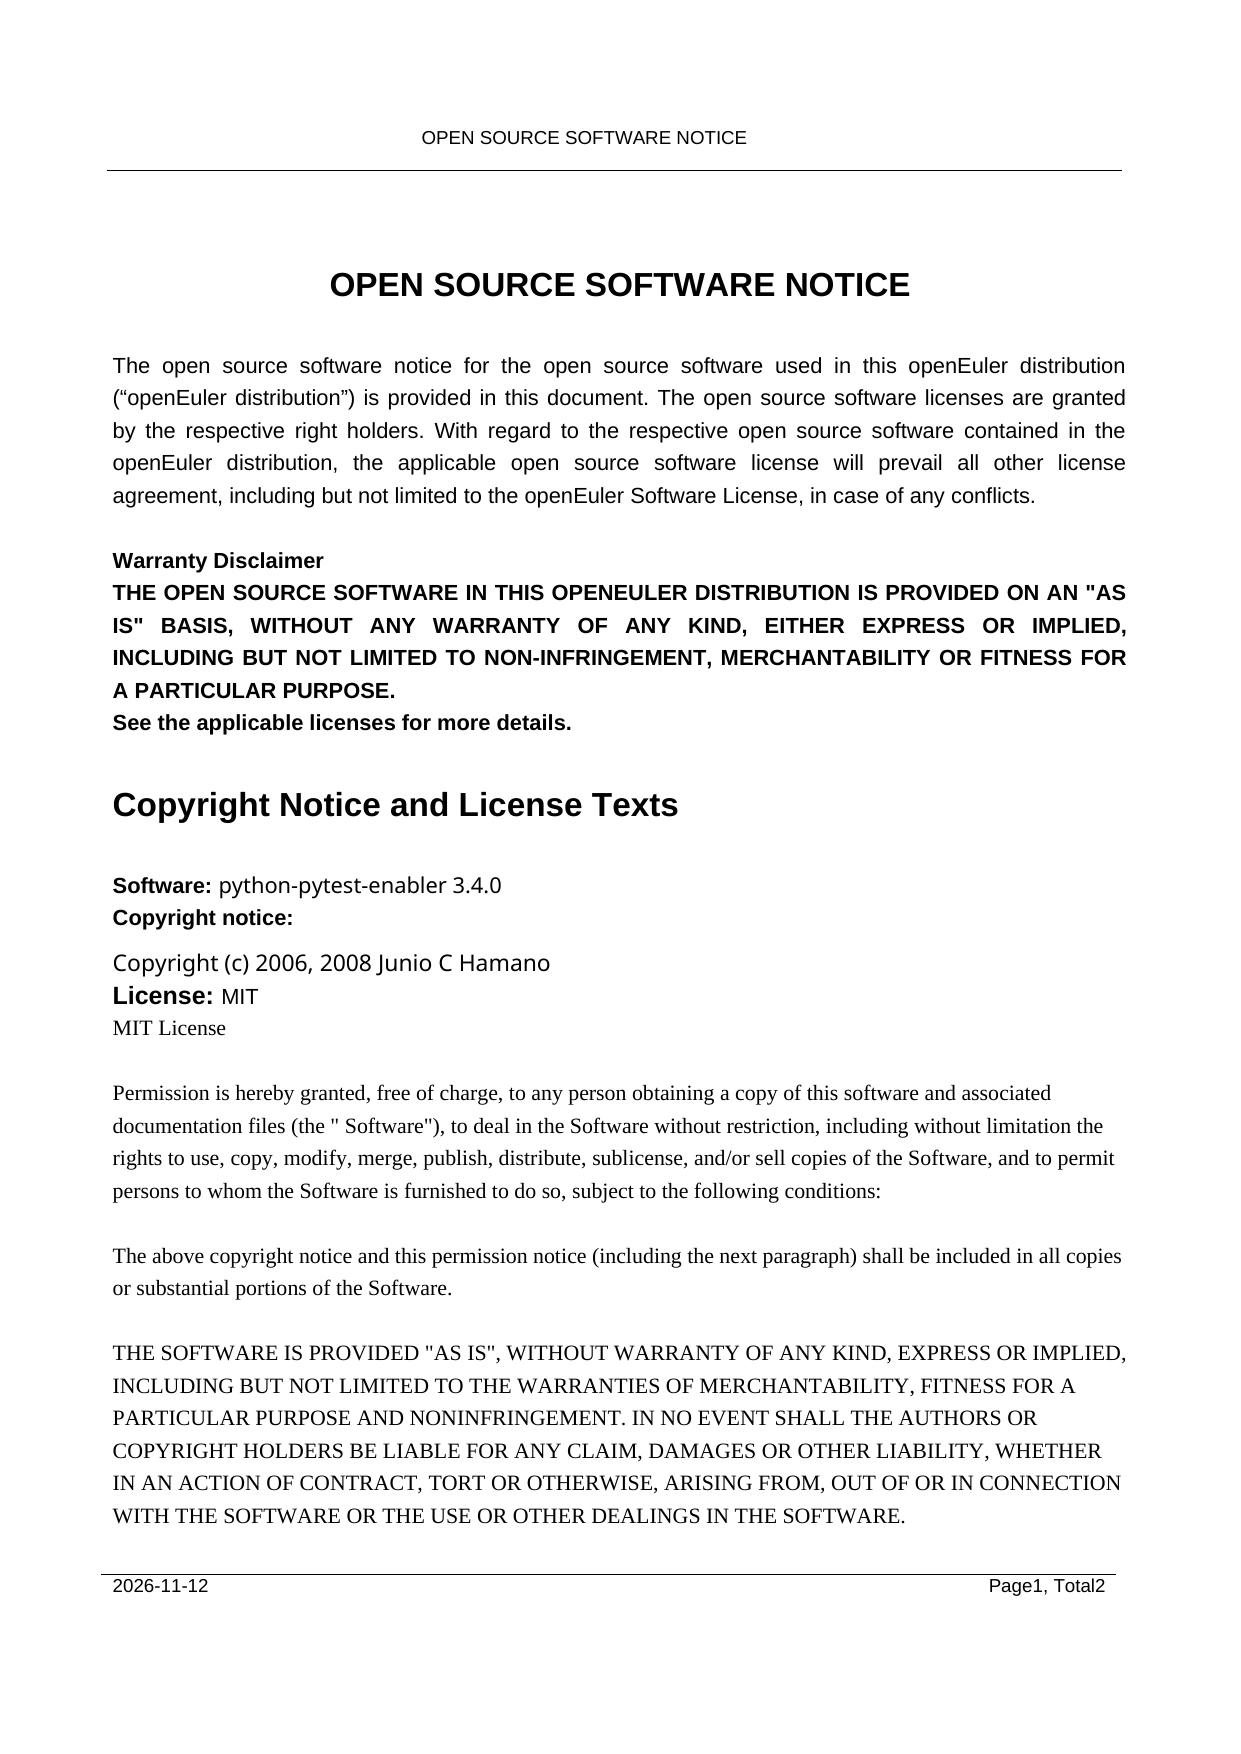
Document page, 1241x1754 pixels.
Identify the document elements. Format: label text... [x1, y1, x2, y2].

text Copyright Notice and License Texts [112, 771, 1128, 836]
text Copyright notice: [112, 901, 1128, 934]
text Warranty Disclaimer [112, 544, 1128, 576]
title Software: python-pytest-enabler 3.4.0 [112, 869, 1128, 901]
text THE OPEN SOURCE SOFTWARE IN THIS OPENEULER DISTRIBUTION IS PROVIDED ON AN "AS IS" BASIS, WITHOUT ANY WARRANTY OF ANY KIND, EITHER EXPRESS OR IMPLIED, INCLUDING BUT NOT LIMITED TO NON-INFRINGEMENT, MERCHANTABILITY OR FITNESS FOR A PARTICULAR PURPOSE. See the applicable licenses for more details. [112, 576, 1128, 739]
text Copyright (c) 2006, 2008 Junio C Hamano [112, 947, 1128, 979]
text License: MIT [112, 979, 1128, 1012]
text MIT License Permission is hereby granted, free of charge, to any person obtaining a copy of this software and associated documentation files (the " Software"), to deal in the Software without restriction, including without limitation the rights to use, copy, modify, merge, publish, distribute, sublicense, and/or sell copies of the Software, and to permit persons to whom the Software is furnished to do so, subject to the following conditions: The above copyright notice and this permission notice (including the next paragraph) shall be included in all copies or substantial portions of the Software. THE SOFTWARE IS PROVIDED "AS IS", WITHOUT WARRANTY OF ANY KIND, EXPRESS OR IMPLIED, INCLUDING BUT NOT LIMITED TO THE WARRANTIES OF MERCHANTABILITY, FITNESS FOR A PARTICULAR PURPOSE AND NONINFRINGEMENT. IN NO EVENT SHALL THE AUTHORS OR COPYRIGHT HOLDERS BE LIABLE FOR ANY CLAIM, DAMAGES OR OTHER LIABILITY, WHETHER IN AN ACTION OF CONTRACT, TORT OR OTHERWISE, ARISING FROM, OUT OF OR IN CONNECTION WITH THE SOFTWARE OR THE USE OR OTHER DEALINGS IN THE SOFTWARE. [112, 1012, 1128, 1564]
text The open source software notice for the open source software used in this openEuler distribution (“openEuler distribution”) is provided in this document. The open source software licenses are granted by the respective right holders. With regard to the respective open source software contained in the openEuler distribution, the applicable open source software license will prevail all other license agreement, including but not limited to the openEuler Software License, in case of any conflicts. [112, 349, 1128, 511]
text OPEN SOURCE SOFTWARE NOTICE [112, 251, 1128, 316]
